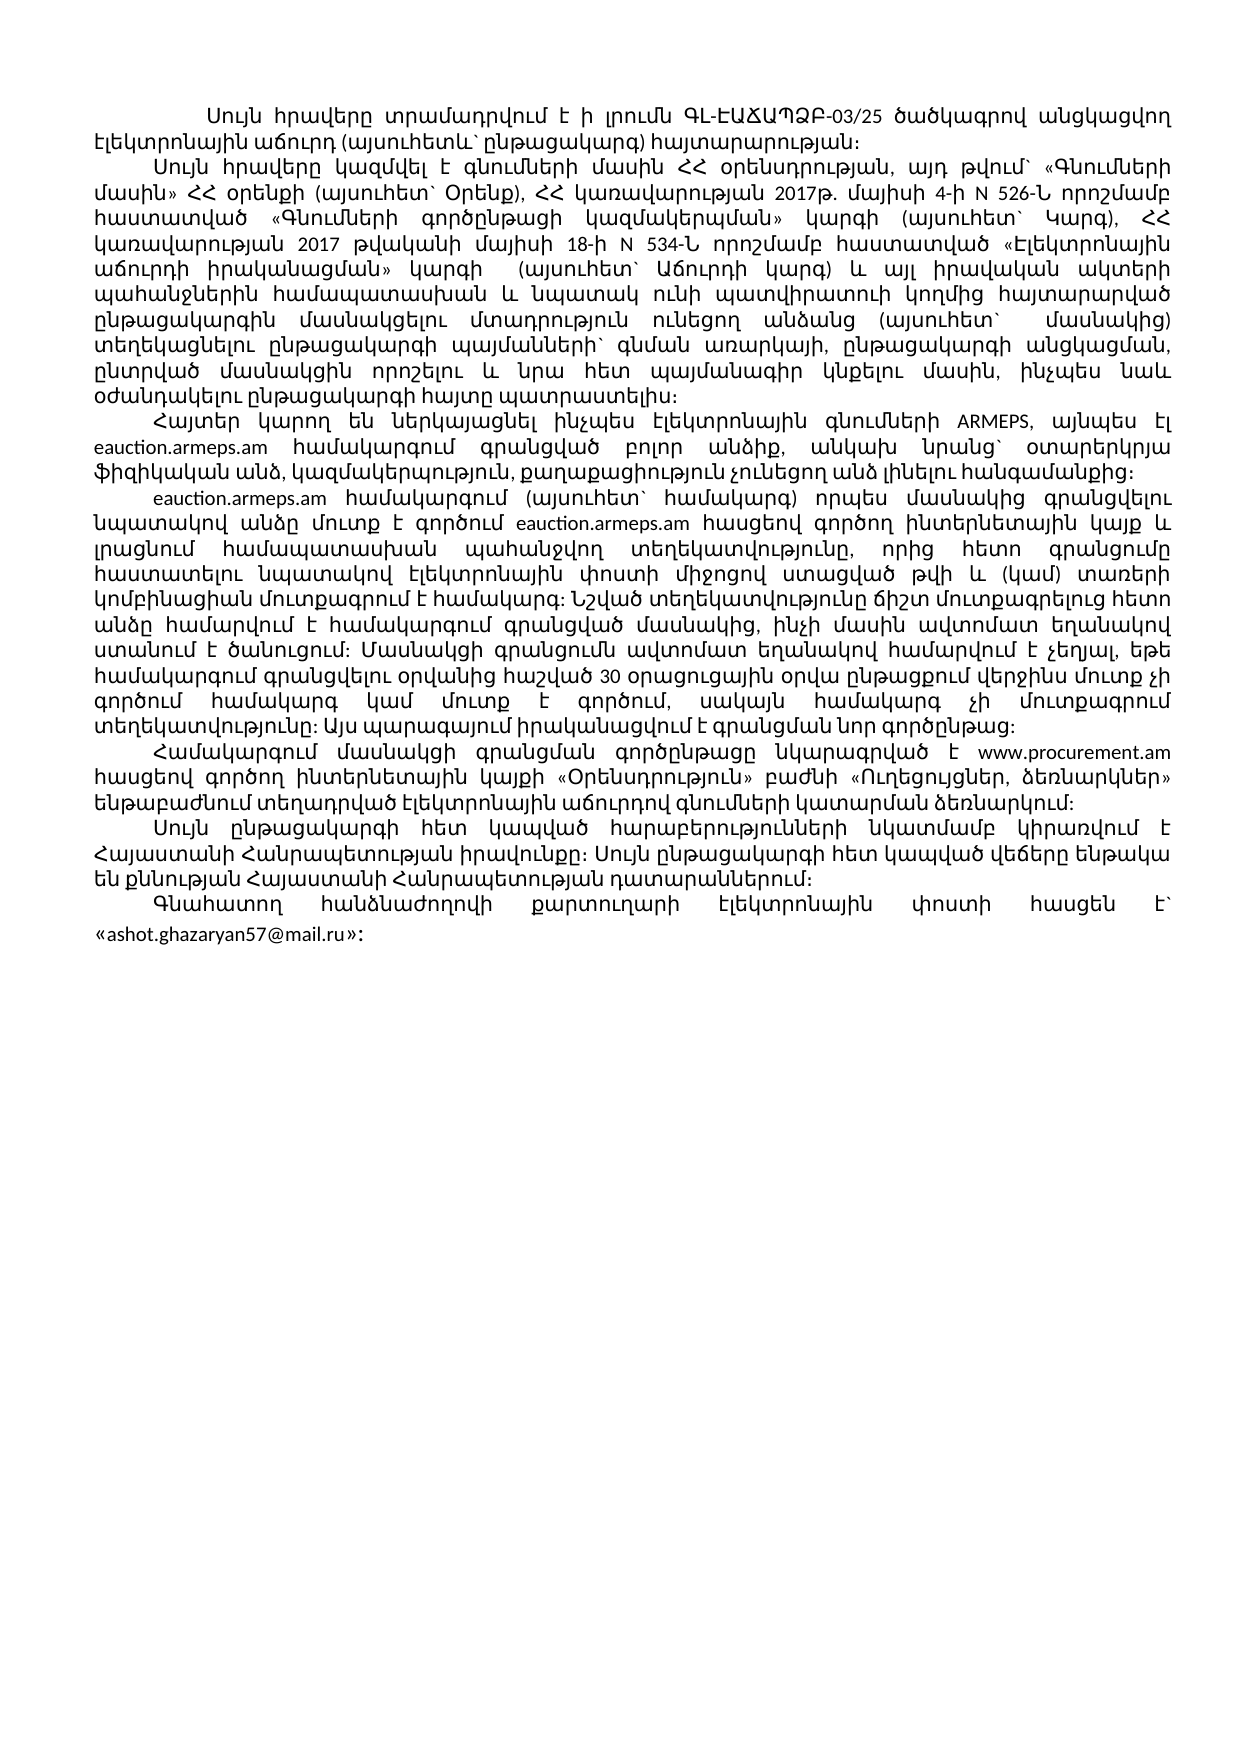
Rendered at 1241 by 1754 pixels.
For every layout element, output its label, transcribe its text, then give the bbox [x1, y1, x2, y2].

text Սույն հրավերը կազմվել է գնումների մասին ՀՀ օրենսդրության, այդ թվում` «Գնումների մասին» ՀՀ օրենքի (այսուհետ` Օրենք), ՀՀ կառավարության 2017թ. մայիսի 4-ի N 526-Ն որոշմամբ հաստատված «Գնումների գործընթացի կազմակերպման» կարգի (այսուհետ` Կարգ), ՀՀ կառավարության 2017 թվականի մայիսի 18-ի N 534-Ն որոշմամբ հաստատված «Էլեկտրոնային աճուրդի իրականացման» կարգի (այսուհետ` Աճուրդի կարգ) և այլ իրավական ակտերի պահանջներին համապատասխան և նպատակ ունի պատվիրատուի կողմից հայտարարված ընթացակարգին մասնակցելու մտադրություն ունեցող անձանց (այսուհետ` մասնակից) տեղեկացնելու ընթացակարգի պայմանների` գնման առարկայի, ընթացակարգի անցկացման, ընտրված մասնակցին որոշելու և նրա հետ պայմանագիր կնքելու մասին, ինչպես նաև օժանդակելու ընթացակարգի հայտը պատրաստելիս։ [94, 154, 1171, 409]
text Սույն ընթացակարգի հետ կապված հարաբերությունների նկատմամբ կիրառվում է Հայաստանի Հանրապետության իրավունքը։ Սույն ընթացակարգի հետ կապված վեճերը ենթակա են քննության Հայաստանի Հանրապետության դատարաններում։ [94, 815, 1171, 892]
text Գնահատող հանձնաժողովի քարտուղարի էլեկտրոնային փոստի հասցեն է` «ashot.ghazaryan57@mail.ru»: [94, 892, 1171, 948]
text Հայտեր կարող են ներկայացնել ինչպես էլեկտրոնային գնումների ARMEPS, այնպես էլ eauction.armeps.am համակարգում գրանցված բոլոր անձիք, անկախ նրանց` օտարերկրյա ֆիզիկական անձ, կազմակերպություն, քաղաքացիություն չունեցող անձ լինելու հանգամանքից։ [94, 409, 1171, 485]
text Համակարգում մասնակցի գրանցման գործընթացը նկարագրված է www.procurement.am հասցեով գործող ինտերնետային կայքի «Օրենսդրություն» բաժնի «Ուղեցույցներ, ձեռնարկներ» ենթաբաժնում տեղադրված էլեկտրոնային աճուրդով գնումների կատարման ձեռնարկում: [94, 739, 1171, 815]
text Սույն հրավերը տրամադրվում է ի լրումն ԳԼ-ԷԱՃԱՊՁԲ-03/25 ծածկագրով անցկացվող էլեկտրոնային աճուրդ (այսուհետև` ընթացակարգ) հայտարարության։ [94, 104, 1171, 154]
text eauction.armeps.am համակարգում (այսուհետ` համակարգ) որպես մասնակից գրանցվելու նպատակով անձը մուտք է գործում eauction.armeps.am հասցեով գործող ինտերնետային կայք և լրացնում համապատասխան պահանջվող տեղեկատվությունը, որից հետո գրանցումը հաստատելու նպատակով էլեկտրոնային փոստի միջոցով ստացված թվի և (կամ) տառերի կոմբինացիան մուտքագրում է համակարգ: Նշված տեղեկատվությունը ճիշտ մուտքագրելուց հետո անձը համարվում է համակարգում գրանցված մասնակից, ինչի մասին ավտոմատ եղանակով ստանում է ծանուցում: Մասնակցի գրանցումն ավտոմատ եղանակով համարվում է չեղյալ, եթե համակարգում գրանցվելու օրվանից հաշված 30 օրացուցային օրվա ընթացքում վերջինս մուտք չի գործում համակարգ կամ մուտք է գործում, սակայն համակարգ չի մուտքագրում տեղեկատվությունը: Այս պարագայում իրականացվում է գրանցման նոր գործընթաց: [94, 485, 1171, 739]
